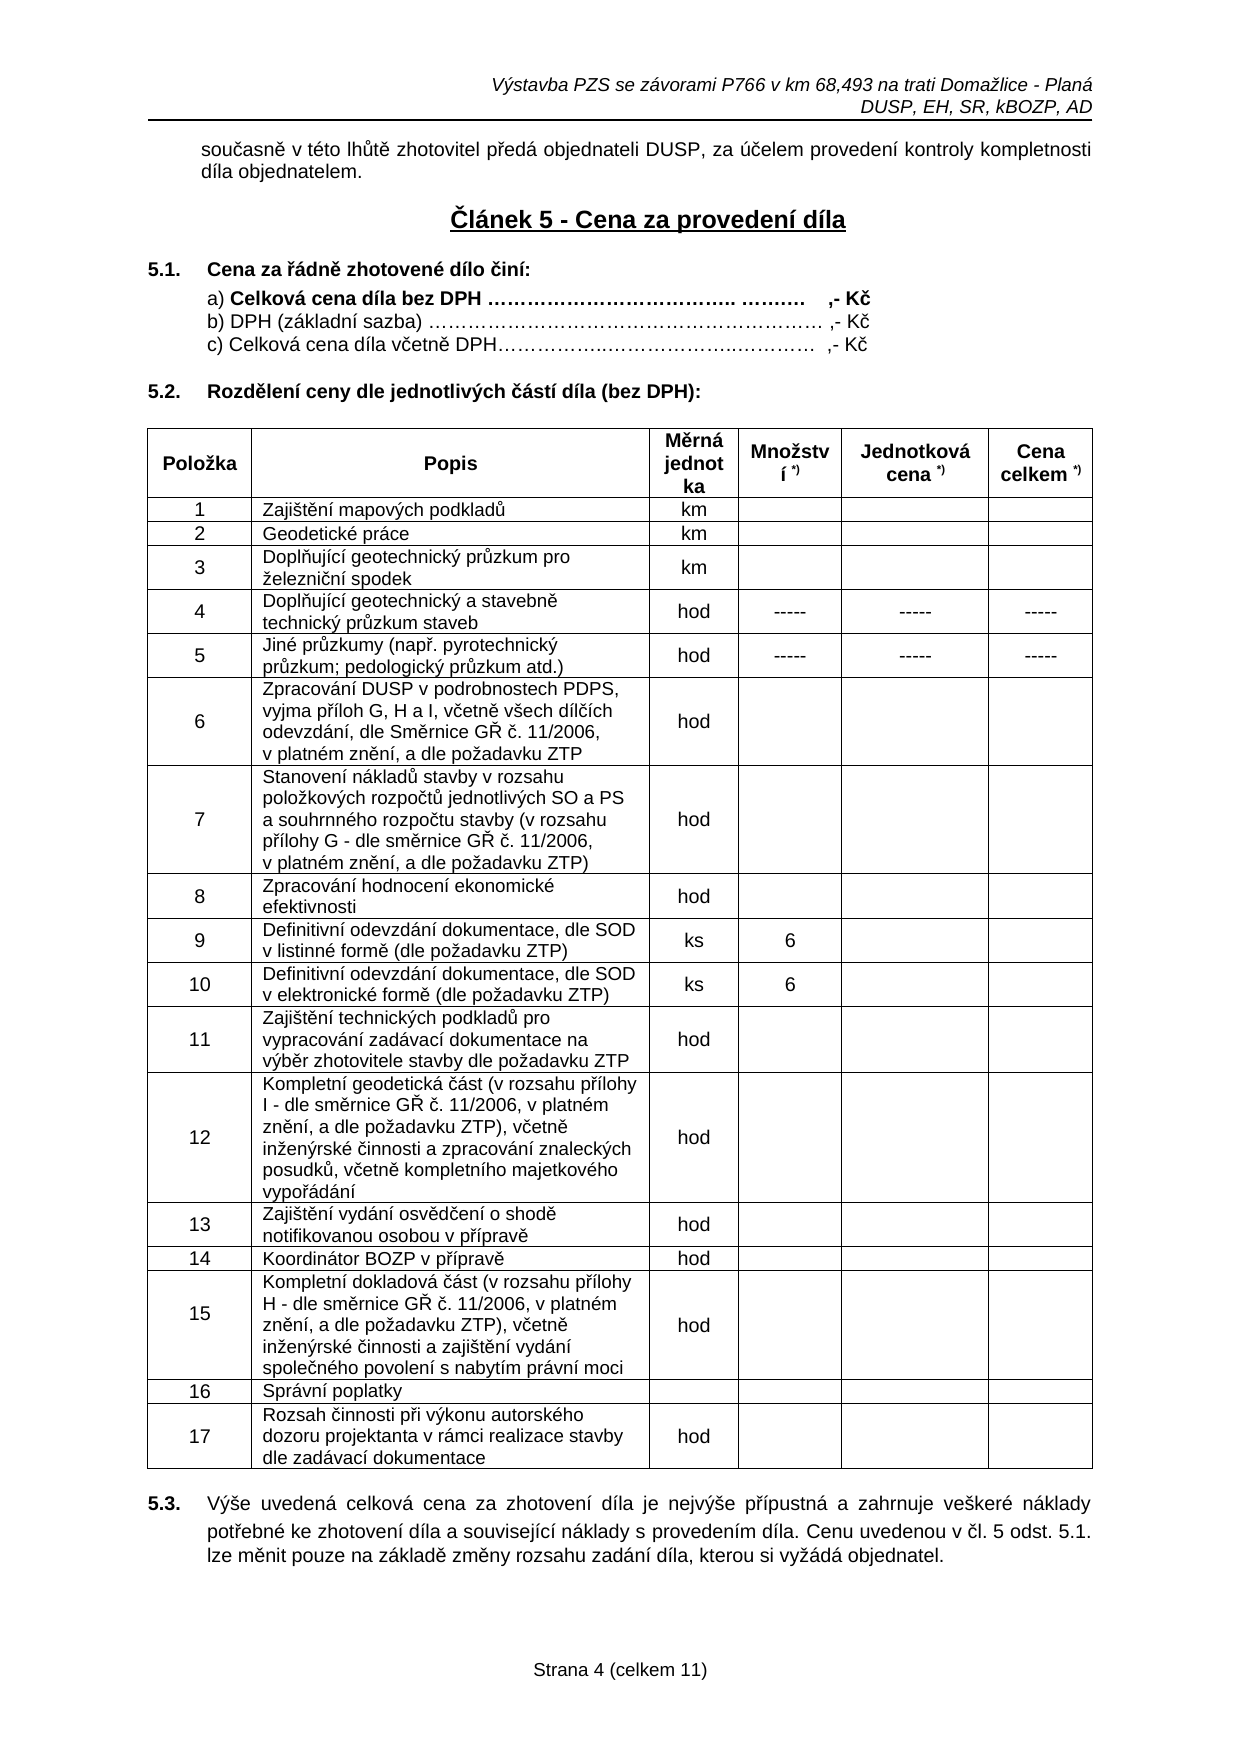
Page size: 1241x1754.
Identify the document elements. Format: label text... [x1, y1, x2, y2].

table_cell Doplňující geotechnický průzkum pro železniční spodek [252, 546, 649, 589]
table_cell 6 [739, 919, 841, 962]
table_cell km [650, 546, 738, 589]
table_cell ----- [989, 634, 1092, 677]
table_cell Zajištění vydání osvědčení o shodě notifikovanou osobou v přípravě [252, 1203, 649, 1246]
table_cell 17 [148, 1404, 251, 1468]
table_cell [989, 1247, 1092, 1270]
table_cell [739, 1404, 841, 1468]
table_cell [739, 874, 841, 917]
table_cell 14 [148, 1247, 251, 1270]
table_header Položka [148, 429, 251, 497]
table_cell 8 [148, 874, 251, 917]
table_cell [842, 963, 988, 1006]
table_cell km [650, 522, 738, 545]
table_cell Zajištění mapových podkladů [252, 498, 649, 521]
table_cell Jiné průzkumy (např. pyrotechnický průzkum; pedologický průzkum atd.) [252, 634, 649, 677]
text 5.1. Cena za řádně zhotovené dílo činí: [148, 258, 1092, 281]
table_cell 6 [148, 678, 251, 764]
table_cell 15 [148, 1271, 251, 1379]
table_cell 2 [148, 522, 251, 545]
table_cell ks [650, 963, 738, 1006]
table_cell 13 [148, 1203, 251, 1246]
table_cell [989, 498, 1092, 521]
table_cell [842, 1271, 988, 1379]
table_cell hod [650, 1007, 738, 1072]
table_cell 7 [148, 766, 251, 873]
table_cell [842, 1404, 988, 1468]
table_cell Rozsah činnosti při výkonu autorského dozoru projektanta v rámci realizace stavby dle zadávací dokumentace [252, 1404, 649, 1468]
table_cell hod [650, 1203, 738, 1246]
table_cell [989, 1203, 1092, 1246]
table_cell [842, 919, 988, 962]
table_cell Zpracování hodnocení ekonomické efektivnosti [252, 874, 649, 917]
table_cell 9 [148, 919, 251, 962]
table_cell hod [650, 766, 738, 873]
table_cell hod [650, 1247, 738, 1270]
table_cell 1 [148, 498, 251, 521]
table_cell hod [650, 634, 738, 677]
table_cell [989, 1404, 1092, 1468]
table_cell ----- [739, 634, 841, 677]
table_cell 11 [148, 1007, 251, 1072]
table_cell ----- [739, 590, 841, 633]
table_cell Definitivní odevzdání dokumentace, dle SOD v elektronické formě (dle požadavku ZTP) [252, 963, 649, 1006]
table_cell 10 [148, 963, 251, 1006]
table_header Jednotková cena *) [842, 429, 988, 497]
text 5.2. Rozdělení ceny dle jednotlivých částí díla (bez DPH): [148, 380, 1092, 403]
table_cell [842, 874, 988, 917]
table_cell hod [650, 1404, 738, 1468]
table_cell [842, 1073, 988, 1202]
table_cell [842, 1247, 988, 1270]
text 5.3. Výše uvedená celková cena za zhotovení díla je nejvýše přípustná a zahrnuje veškeré náklady potřebné ke zhotovení díla a související náklady s provedením díla. Cenu uvedenou v čl. 5 odst. 5.1. lze měnit pouze na základě změny rozsahu zadání díla, kterou si vyžádá objednatel. [148, 1492, 1092, 1566]
table_cell [989, 546, 1092, 589]
table_cell [842, 1007, 988, 1072]
text b) DPH (základní sazba) …………………………………………………… ,- Kč [148, 310, 1092, 333]
table_cell ----- [989, 590, 1092, 633]
table_cell [739, 546, 841, 589]
table_cell [989, 522, 1092, 545]
table_cell [842, 678, 988, 764]
table_cell [989, 1380, 1092, 1402]
table_cell Zajištění technických podkladů pro vypracování zadávací dokumentace na výběr zhotovitele stavby dle požadavku ZTP [252, 1007, 649, 1072]
table_cell [739, 766, 841, 873]
table_cell Kompletní geodetická část (v rozsahu přílohy I - dle směrnice GŘ č. 11/2006, v platném znění, a dle požadavku ZTP), včetně inženýrské činnosti a zpracování znaleckých posudků, včetně kompletního majetkového vypořádání [252, 1073, 649, 1202]
table_cell 5 [148, 634, 251, 677]
table_cell [989, 919, 1092, 962]
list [148, 137, 1092, 183]
table_header Cena celkem *) [989, 429, 1092, 497]
table_cell hod [650, 1271, 738, 1379]
table_cell [989, 1073, 1092, 1202]
table_header Popis [252, 429, 649, 497]
table_cell 12 [148, 1073, 251, 1202]
table_cell [650, 1380, 738, 1402]
table_cell [739, 1073, 841, 1202]
table_cell [739, 498, 841, 521]
table_cell Definitivní odevzdání dokumentace, dle SOD v listinné formě (dle požadavku ZTP) [252, 919, 649, 962]
table_cell ----- [842, 590, 988, 633]
table_cell km [650, 498, 738, 521]
table_cell [739, 1203, 841, 1246]
text a) Celková cena díla bez DPH ……………………………….. …….… ,- Kč [207, 287, 1092, 310]
table_cell [842, 1203, 988, 1246]
table_cell [989, 766, 1092, 873]
table_header Měrná jednotka [650, 429, 738, 497]
table_cell hod [650, 590, 738, 633]
table_cell 6 [739, 963, 841, 1006]
table_cell Doplňující geotechnický a stavebně technický průzkum staveb [252, 590, 649, 633]
subtitle Článek 5 - Cena za provedení díla [204, 206, 1092, 234]
table_cell [842, 522, 988, 545]
table_cell [989, 874, 1092, 917]
table_cell hod [650, 874, 738, 917]
table_cell Stanovení nákladů stavby v rozsahu položkových rozpočtů jednotlivých SO a PS a souhrnného rozpočtu stavby (v rozsahu přílohy G - dle směrnice GŘ č. 11/2006, v platném znění, a dle požadavku ZTP) [252, 766, 649, 873]
table_cell [739, 1271, 841, 1379]
table_cell [842, 766, 988, 873]
table_header Množství *) [739, 429, 841, 497]
table_cell hod [650, 1073, 738, 1202]
table_cell 16 [148, 1380, 251, 1402]
table_cell 3 [148, 546, 251, 589]
table_cell [989, 1007, 1092, 1072]
table_cell [989, 1271, 1092, 1379]
text c) Celková cena díla včetně DPH……………..………………..………… ,- Kč [148, 333, 1092, 355]
table_cell [842, 498, 988, 521]
table_cell Správní poplatky [252, 1380, 649, 1402]
table_cell Zpracování DUSP v podrobnostech PDPS, vyjma příloh G, H a I, včetně všech dílčích odevzdání, dle Směrnice GŘ č. 11/2006, v platném znění, a dle požadavku ZTP [252, 678, 649, 764]
table_cell 4 [148, 590, 251, 633]
table_cell [989, 963, 1092, 1006]
table_cell [989, 678, 1092, 764]
table_cell hod [650, 678, 738, 764]
table_cell [739, 1247, 841, 1270]
table_cell ----- [842, 634, 988, 677]
table_cell [739, 1007, 841, 1072]
table_cell [739, 678, 841, 764]
table_cell [842, 546, 988, 589]
table_cell Geodetické práce [252, 522, 649, 545]
table_cell Koordinátor BOZP v přípravě [252, 1247, 649, 1270]
table_cell ks [650, 919, 738, 962]
table_cell [842, 1380, 988, 1402]
table_cell [739, 1380, 841, 1402]
table_cell [739, 522, 841, 545]
table_cell Kompletní dokladová část (v rozsahu přílohy H - dle směrnice GŘ č. 11/2006, v platném znění, a dle požadavku ZTP), včetně inženýrské činnosti a zajištění vydání společného povolení s nabytím právní moci [252, 1271, 649, 1379]
